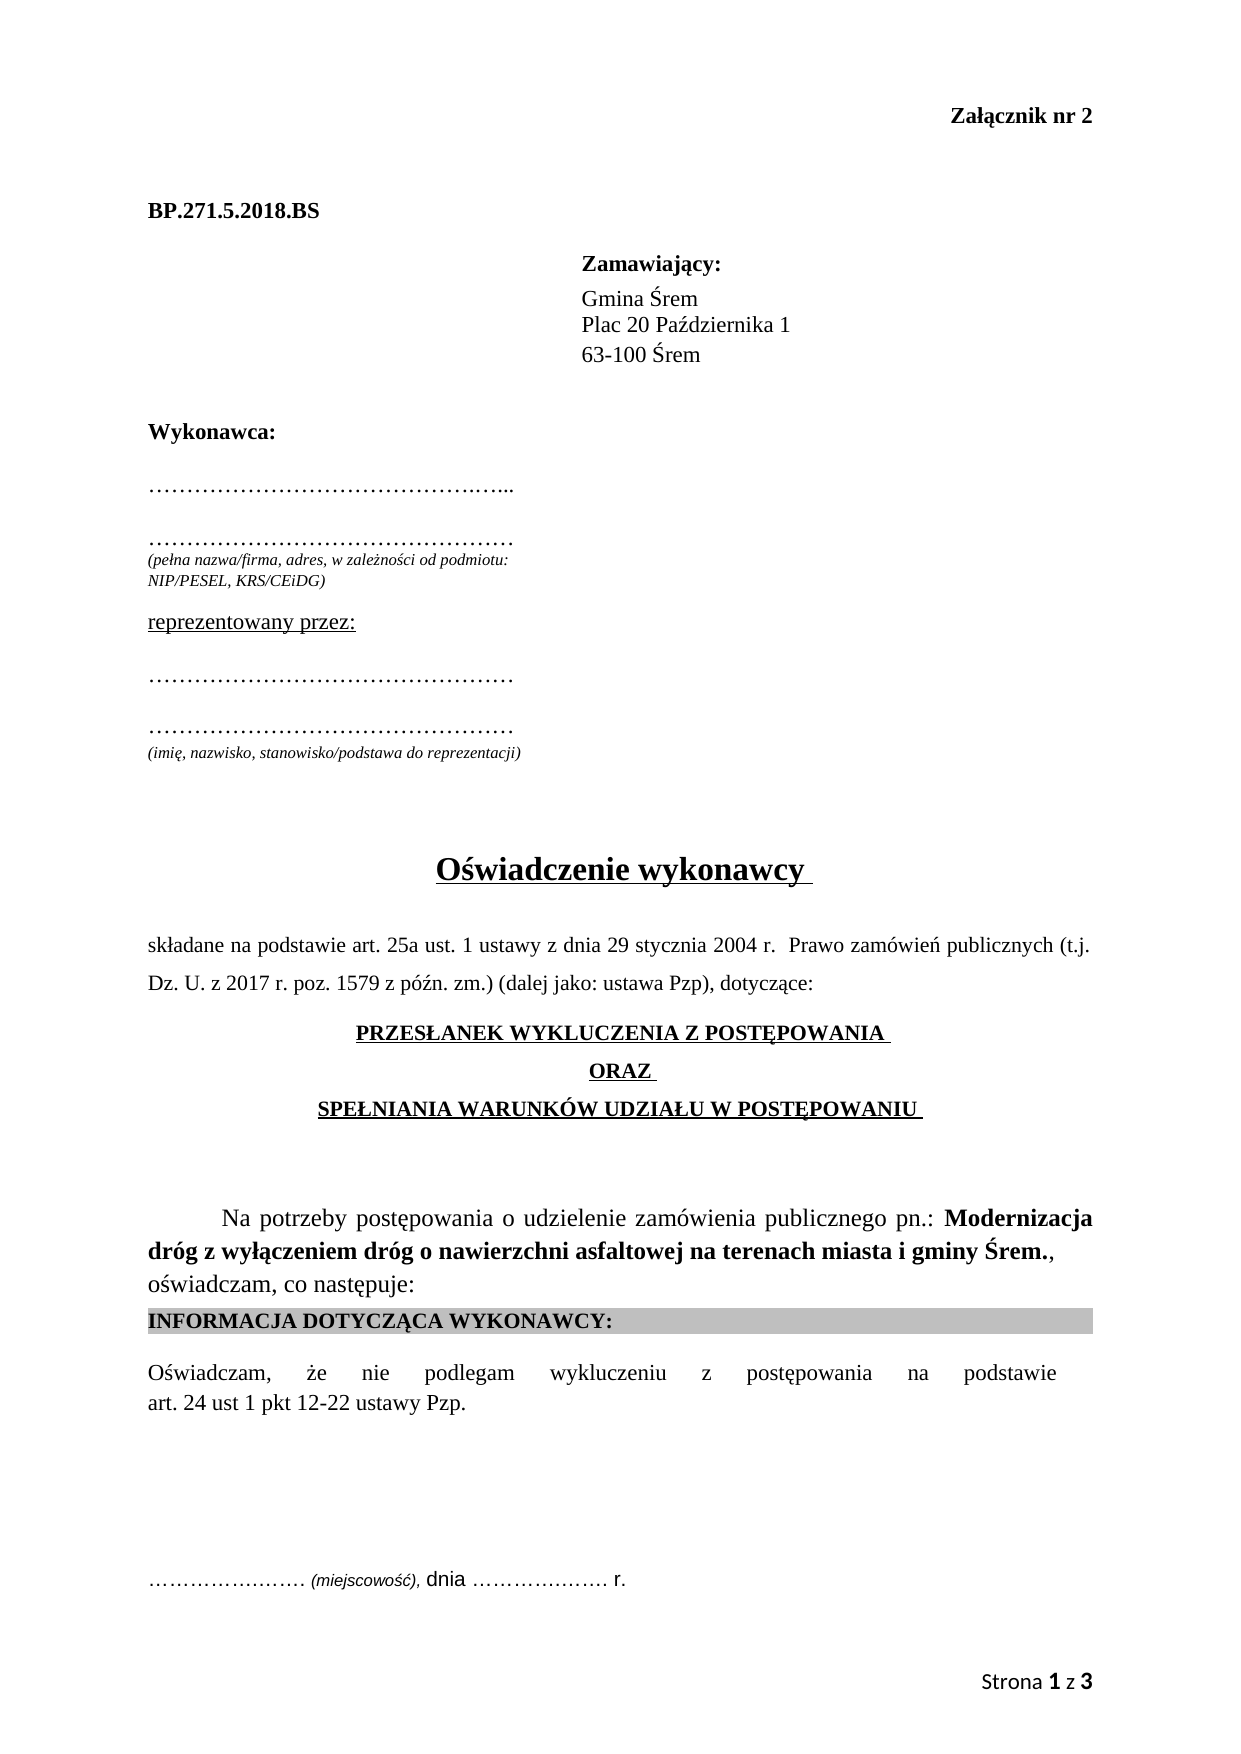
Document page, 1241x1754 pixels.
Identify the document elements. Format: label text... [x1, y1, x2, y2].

text INFORMACJA DOTYCZĄCA WYKONAWCY: [148, 1308, 1093, 1334]
text 63-100 Śrem [576, 341, 1093, 368]
text Oświadczam, że nie podlegam wykluczeniu z postępowania na podstawie art. 24 ust 1 pkt 12-22 ustawy Pzp. [148, 1359, 1093, 1415]
text BP.271.5.2018.BS [148, 197, 1093, 224]
text oświadczam, co następuje: [148, 1269, 1093, 1298]
text …………….……. (miejscowość), dnia ………….……. r. [148, 1567, 1093, 1591]
text Oświadczenie wykonawcy [148, 849, 1093, 888]
text ………………………………………… [148, 661, 517, 687]
text składane na podstawie art. 25a ust. 1 ustawy z dnia 29 stycznia 2004 r. Prawo zamówień publicznych (t.j. Dz. U. z 2017 r. poz. 1579 z późn. zm.) (dalej jako: ustawa Pzp), dotyczące: [148, 932, 1093, 995]
text Wykonawca: [148, 418, 1093, 445]
text Zamawiający: [576, 250, 1093, 276]
text …………………………………….…... [148, 471, 517, 497]
text reprezentowany przez: [148, 608, 1093, 634]
text ORAZ [148, 1058, 1093, 1083]
text (imię, nazwisko, stanowisko/podstawa do reprezentacji) [148, 743, 532, 762]
subtitle Załącznik nr 2 [207, 102, 1093, 128]
text Na potrzeby postępowania o udzielenie zamówienia publicznego pn.: Modernizacja dróg z wyłączeniem dróg o nawierzchni asfaltowej na terenach miasta i gminy Śrem., [148, 1203, 1093, 1265]
text ………………………………………… [148, 712, 517, 738]
text ………………………………………… [148, 524, 517, 550]
text (pełna nazwa/firma, adres, w zależności od podmiotu: NIP/PESEL, KRS/CEiDG) [148, 550, 517, 590]
text SPEŁNIANIA WARUNKÓW UDZIAŁU W POSTĘPOWANIU [148, 1096, 1093, 1149]
text Plac 20 Października 1 [576, 311, 1093, 337]
text Gmina Śrem [576, 285, 1093, 311]
text PRZESŁANEK WYKLUCZENIA Z POSTĘPOWANIA [148, 1020, 1093, 1045]
